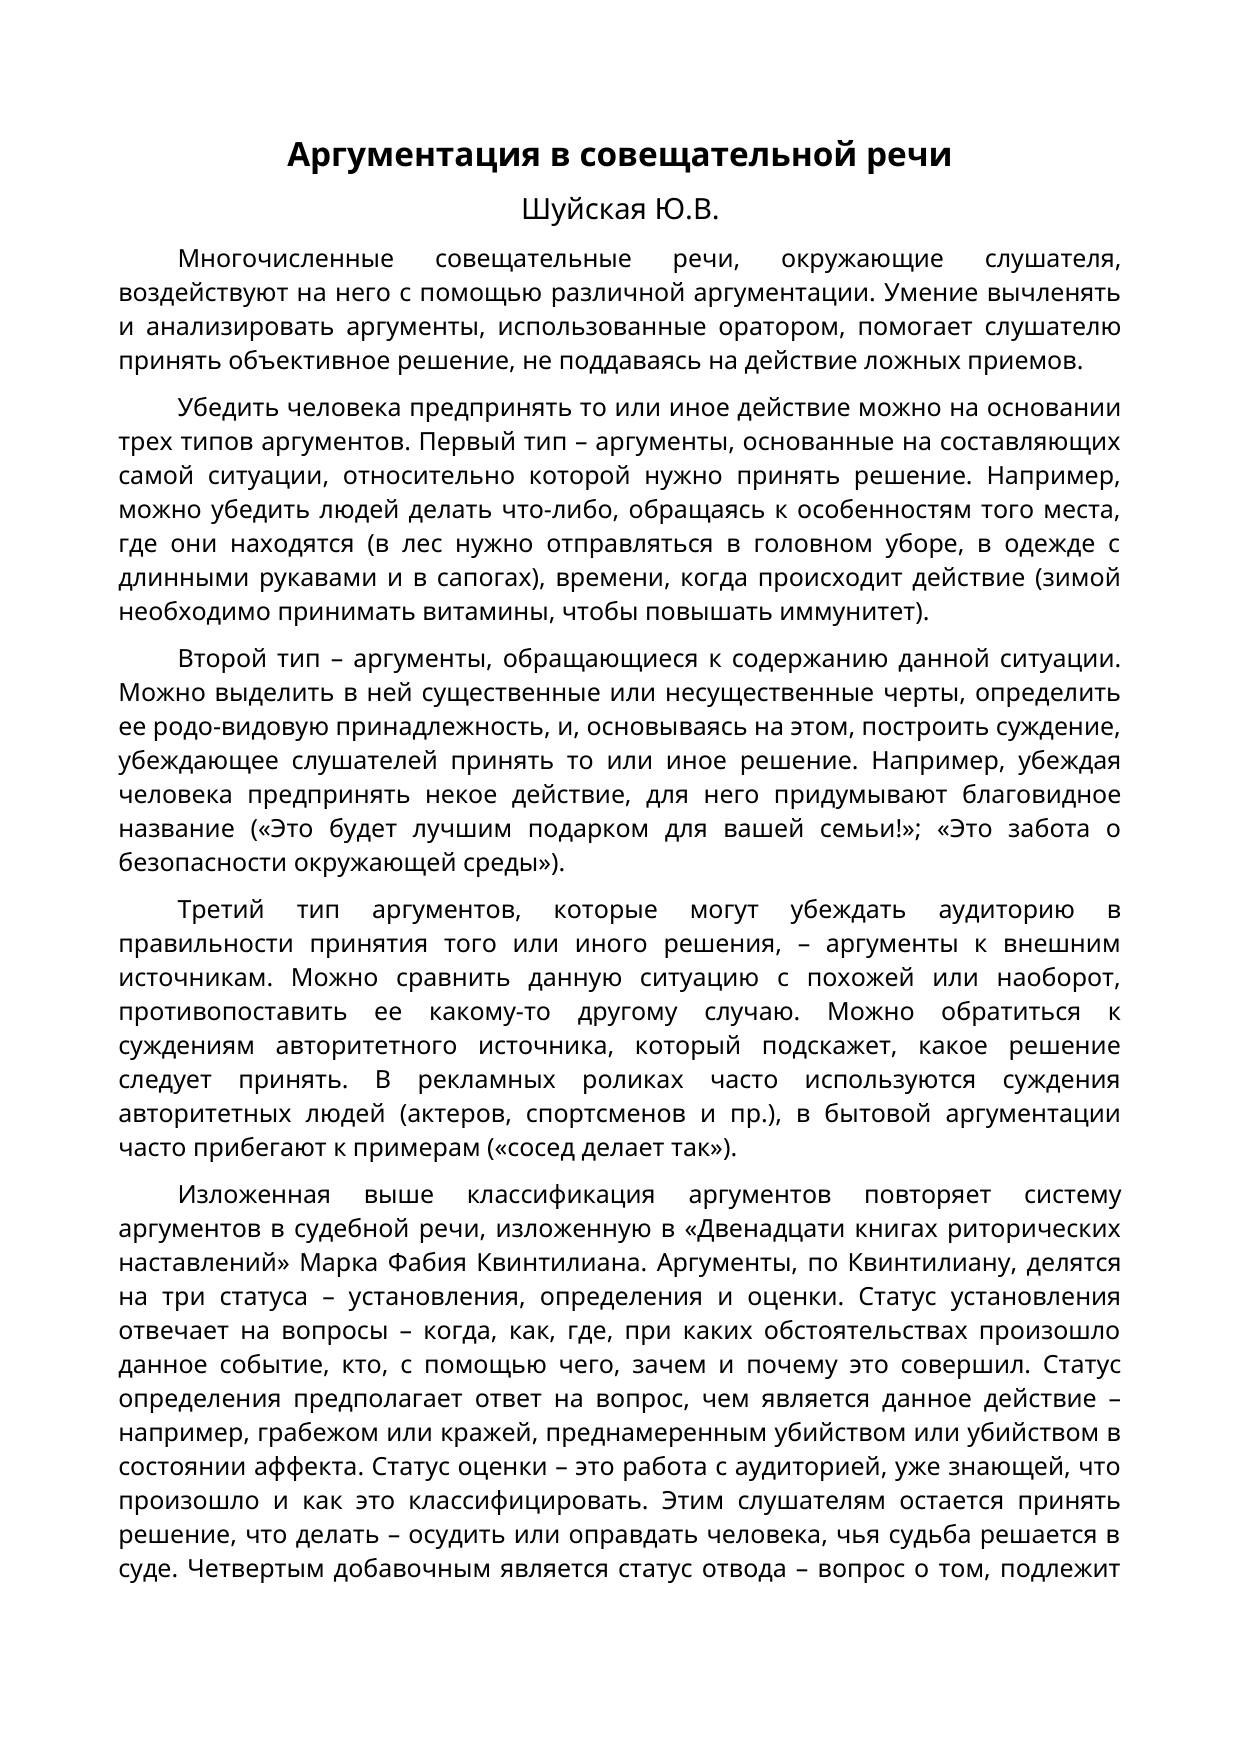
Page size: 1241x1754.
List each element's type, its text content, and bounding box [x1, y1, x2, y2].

text Второй тип – аргументы, обращающиеся к содержанию данной ситуации. Можно выделить в ней существенные или несущественные черты, определить ее родо-видовую принадлежность, и, основываясь на этом, построить суждение, убеждающее слушателей принять то или иное решение. Например, убеждая человека предпринять некое действие, для него придумывают благовидное название («Это будет лучшим подарком для вашей семьи!»; «Это забота о безопасности окружающей среды»). [118, 640, 1122, 879]
text Третий тип аргументов, которые могут убеждать аудиторию в правильности принятия того или иного решения, – аргументы к внешним источникам. Можно сравнить данную ситуацию с похожей или наоборот, противопоставить ее какому-то другому случаю. Можно обратиться к суждениям авторитетного источника, который подскажет, какое решение следует принять. В рекламных роликах часто используются суждения авторитетных людей (актеров, спортсменов и пр.), в бытовой аргументации часто прибегают к примерам («сосед делает так»). [118, 891, 1122, 1164]
text Убедить человека предпринять то или иное действие можно на основании трех типов аргументов. Первый тип – аргументы, основанные на составляющих самой ситуации, относительно которой нужно принять решение. Например, можно убедить людей делать что-либо, обращаясь к особенностям того места, где они находятся (в лес нужно отправляться в головном уборе, в одежде с длинными рукавами и в сапогах), времени, когда происходит действие (зимой необходимо принимать витамины, чтобы повышать иммунитет). [118, 389, 1122, 628]
text Аргументация в совещательной речи [118, 131, 1122, 176]
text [118, 1176, 1122, 1585]
text Многочисленные совещательные речи, окружающие слушателя, воздействуют на него с помощью различной аргументации. Умение вычленять и анализировать аргументы, использованные оратором, помогает слушателю принять объективное решение, не поддаваясь на действие ложных приемов. [118, 241, 1122, 377]
text Шуйская Ю.В. [118, 188, 1122, 228]
